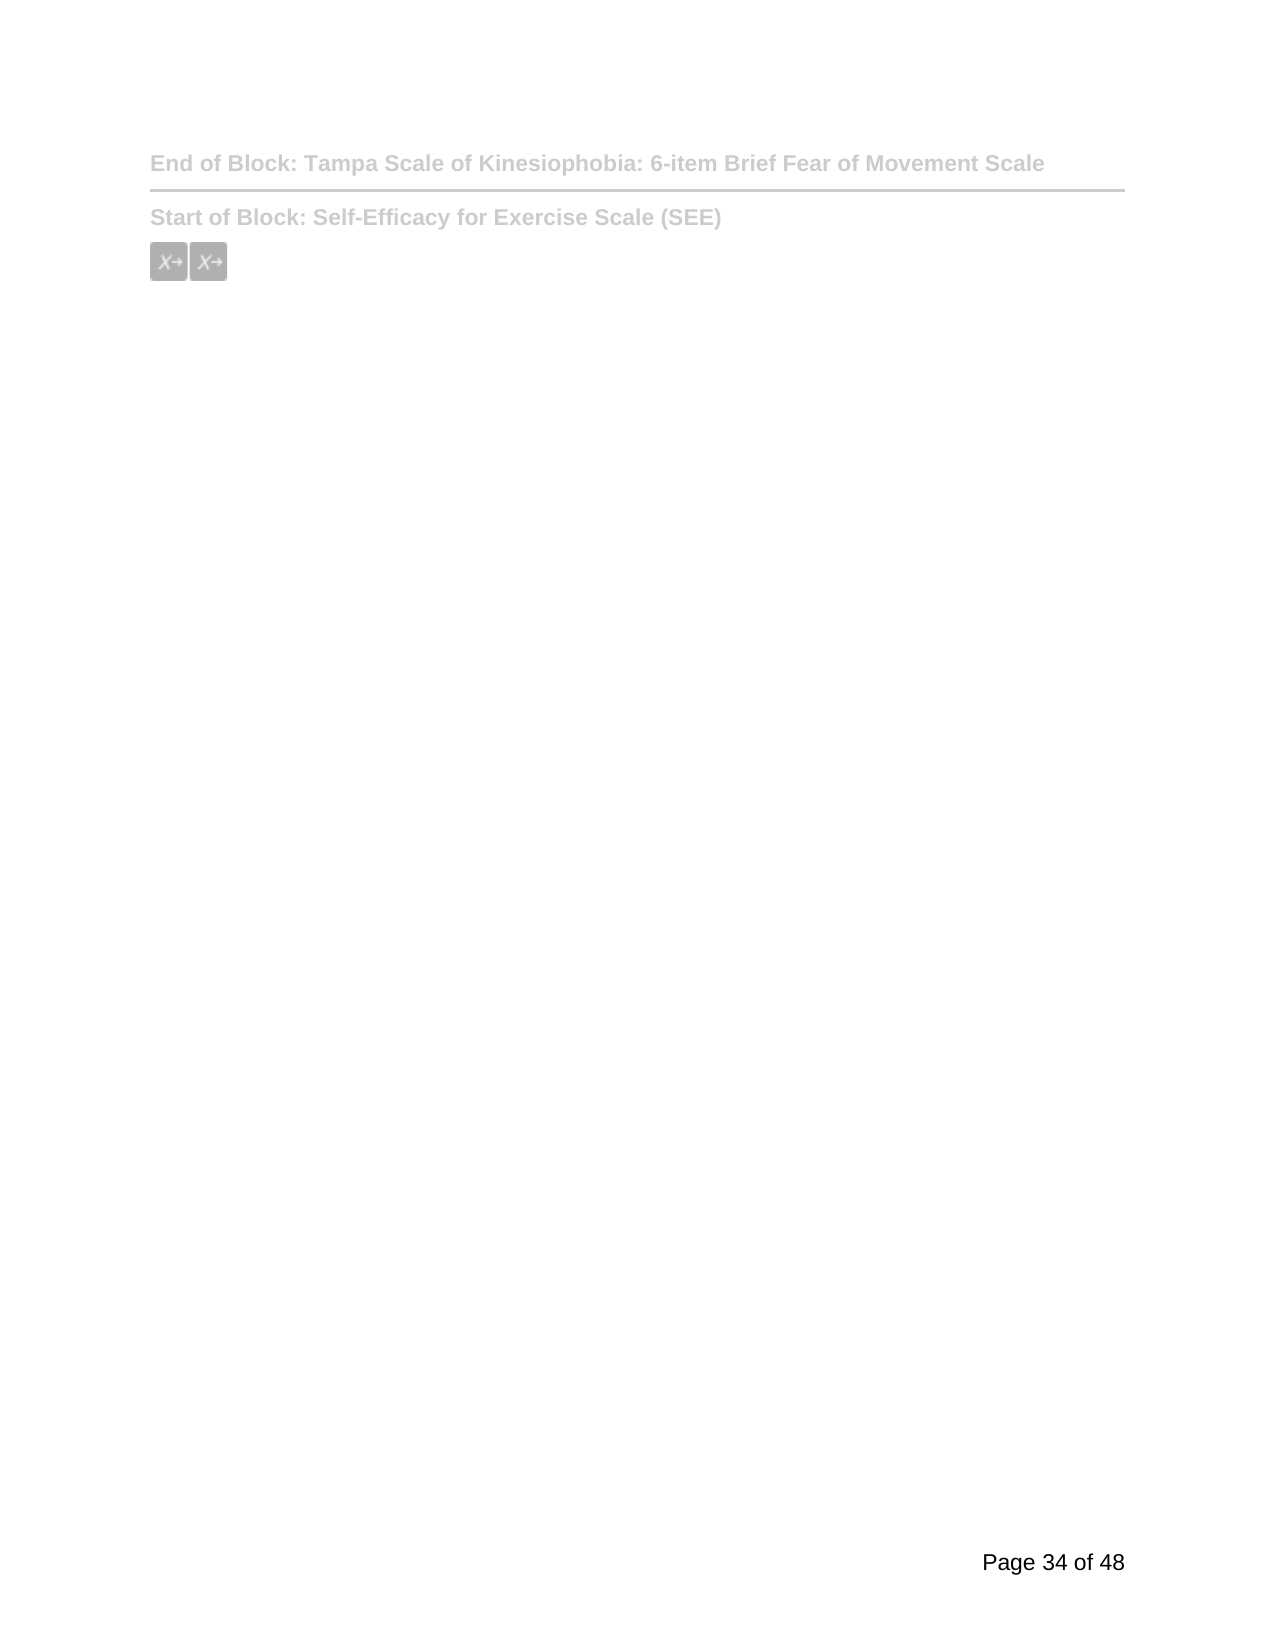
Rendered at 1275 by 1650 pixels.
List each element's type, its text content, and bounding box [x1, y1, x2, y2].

picture [150, 242, 188, 281]
text Start of Block: Self-Efficacy for Exercise Scale (SEE) [150, 204, 1125, 230]
picture [189, 242, 228, 281]
text End of Block: Tampa Scale of Kinesiophobia: 6-item Brief Fear of Movement Scale [150, 150, 1125, 176]
